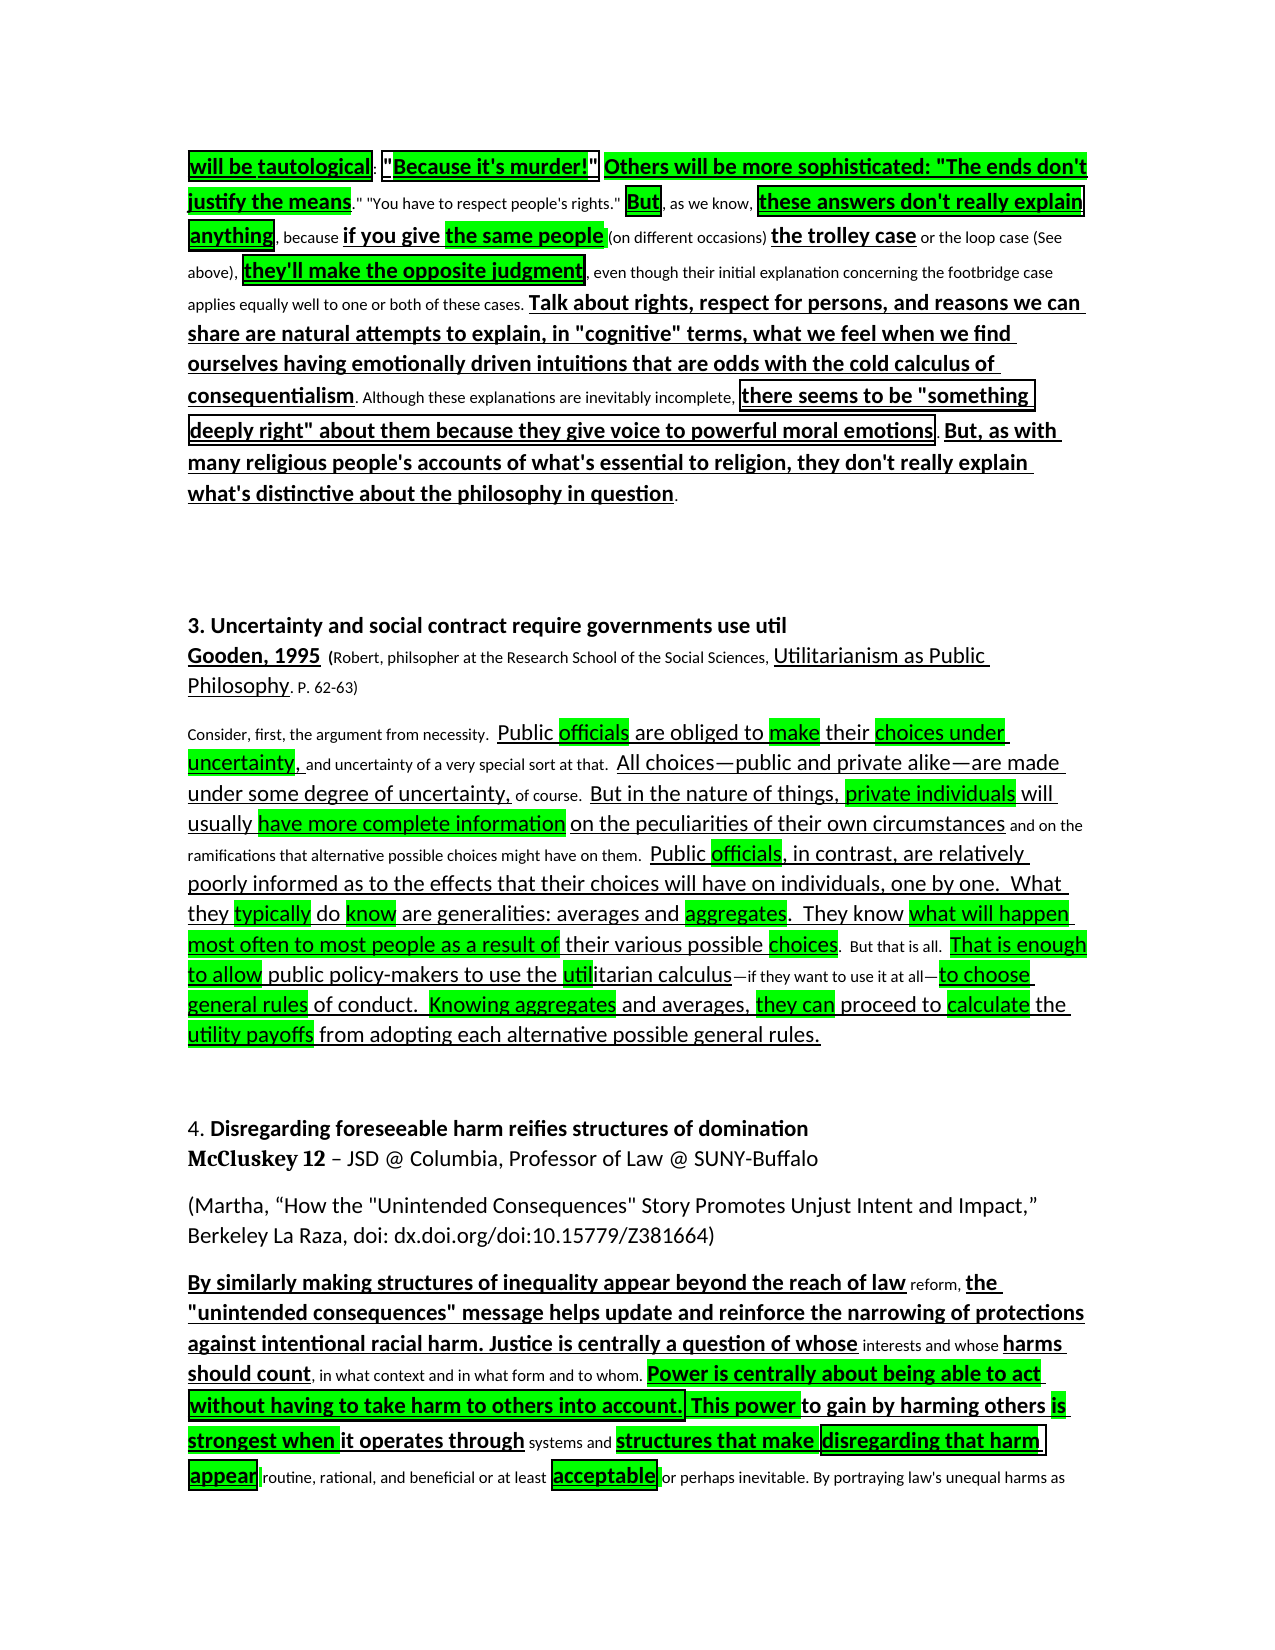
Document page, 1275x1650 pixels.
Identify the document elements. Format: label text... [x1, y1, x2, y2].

text McCluskey 12 – JSD @ Columbia, Professor of Law @ SUNY-Buffalo [187, 1144, 1087, 1172]
text Gooden, 1995 (Robert, philsopher at the Research School of the Social Sciences, Utilitarianism as Public Philosophy. P. 62-63) [187, 641, 1087, 699]
text 4. Disregarding foreseeable harm reifies structures of domination [187, 1114, 1087, 1142]
text Consider, first, the argument from necessity. Public officials are obliged to make their choices under uncertainty, and uncertainty of a very special sort at that. All choices—public and private alike—are made under some degree of uncertainty, of course. But in the nature of things, private individuals will usually have more complete information on the peculiarities of their own circumstances and on the ramifications that alternative possible choices might have on them. Public officials, in contrast, are relatively poorly informed as to the effects that their choices will have on individuals, one by one. What they typically do know are generalities: averages and aggregates. They know what will happen most often to most people as a result of their various possible choices. But that is all. That is enough to allow public policy-makers to use the utilitarian calculus—if they want to use it at all—to choose general rules of conduct. Knowing aggregates and averages, they can proceed to calculate the utility payoffs from adopting each alternative possible general rules. [187, 718, 1087, 1048]
text 3. Uncertainty and social contract require governments use util [187, 611, 1087, 639]
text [187, 1268, 1087, 1491]
text (Martha, “How the "Unintended Consequences" Story Promotes Unjust Intent and Impact,” Berkeley La Raza, doi: dx.doi.org/doi:10.15779/Z381664) [187, 1191, 1087, 1249]
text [187, 150, 1087, 507]
